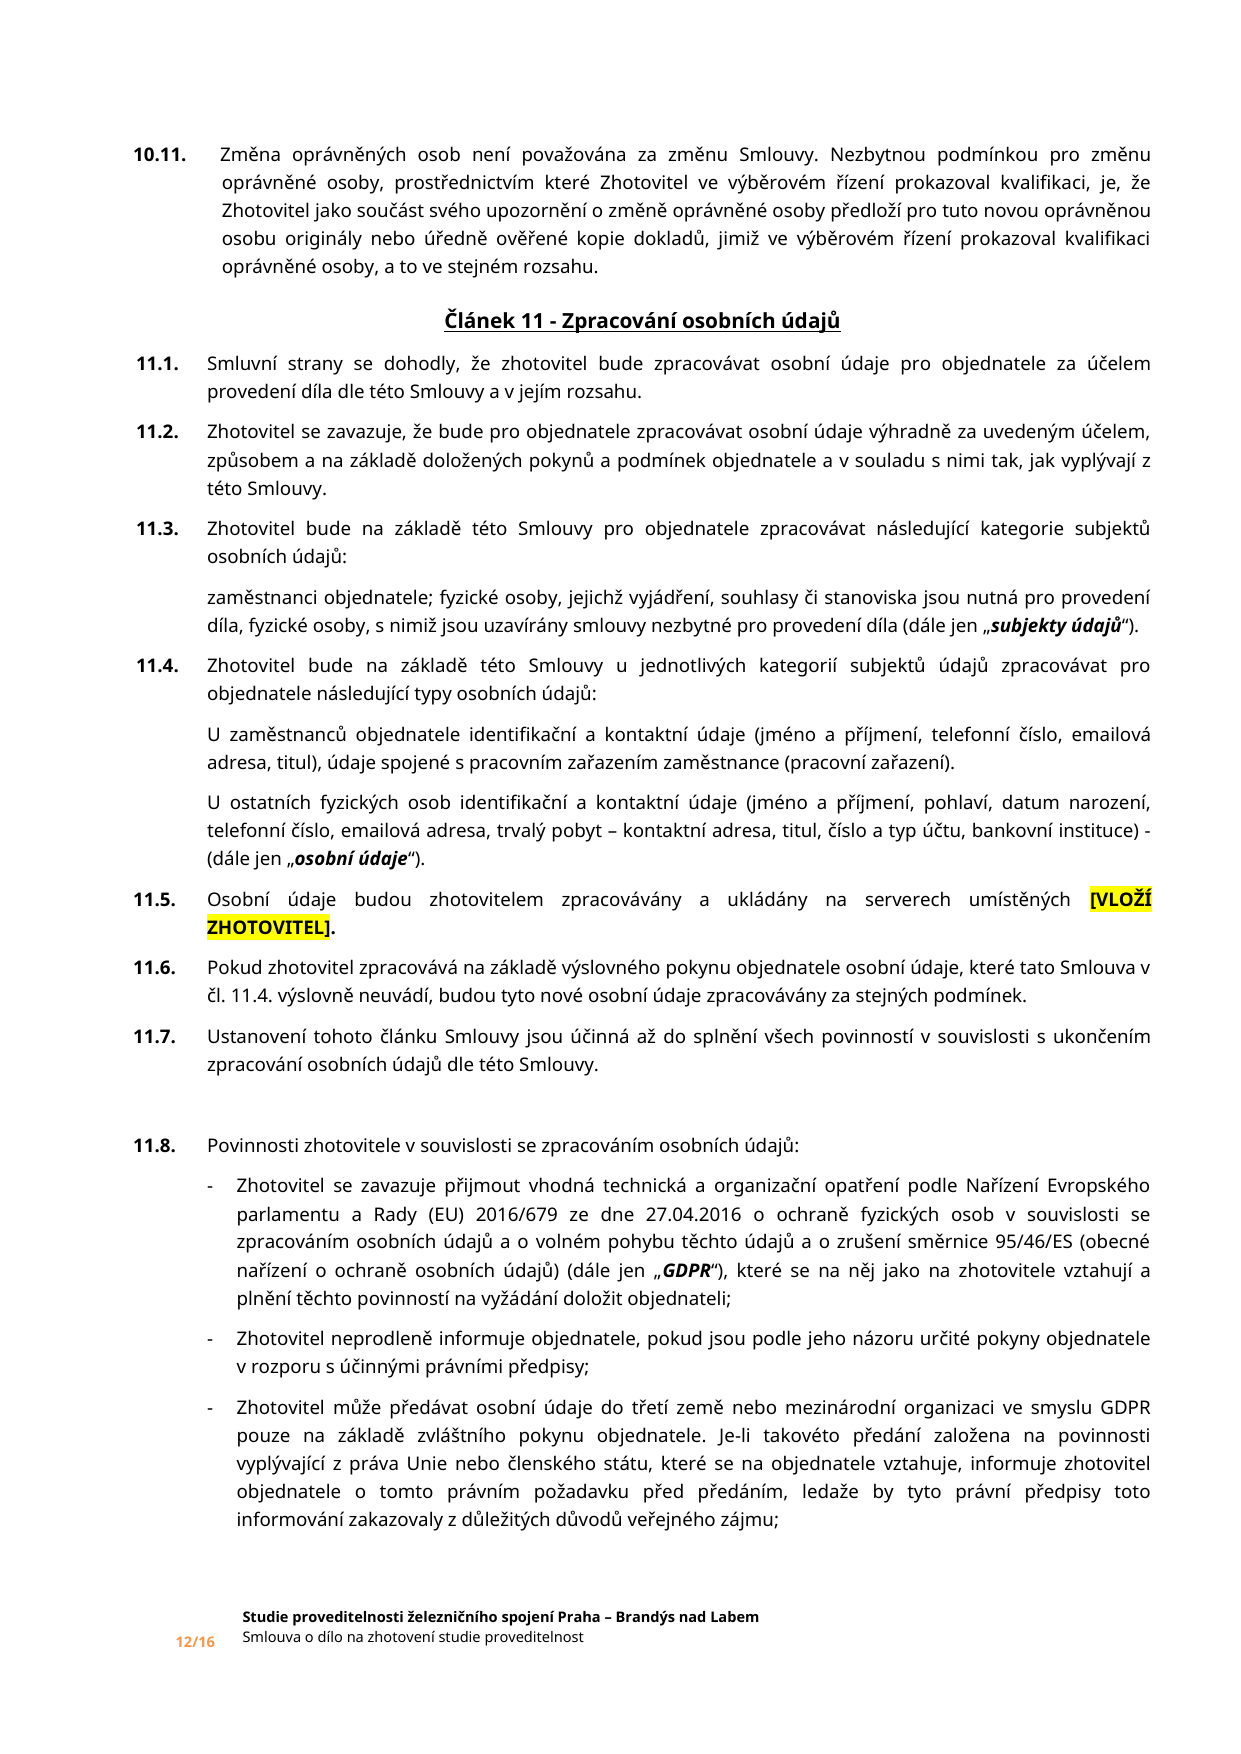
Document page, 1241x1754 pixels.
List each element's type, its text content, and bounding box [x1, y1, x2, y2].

text 11.2. Zhotovitel se zavazuje, že bude pro objednatele zpracovávat osobní údaje výhradně za uvedeným účelem, způsobem a na základě doložených pokynů a podmínek objednatele a v souladu s nimi tak, jak vyplývají z této Smlouvy. [136, 419, 1152, 500]
text 11.4. Zhotovitel bude na základě této Smlouvy u jednotlivých kategorií subjektů údajů zpracovávat pro objednatele následující typy osobních údajů: [136, 652, 1152, 706]
text - Zhotovitel neprodleně informuje objednatele, pokud jsou podle jeho názoru určité pokyny objednatele v rozporu s účinnými právními předpisy; [207, 1325, 1152, 1379]
text 11.7. Ustanovení tohoto článku Smlouvy jsou účinná až do splnění všech povinností v souvislosti s ukončením zpracování osobních údajů dle této Smlouvy. [133, 1023, 1152, 1077]
text 11.6. Pokud zhotovitel zpracovává na základě výslovného pokynu objednatele osobní údaje, které tato Smlouva v čl. 11.4. výslovně neuvádí, budou tyto nové osobní údaje zpracovávány za stejných podmínek. [133, 955, 1152, 1008]
text Článek 11 - Zpracování osobních údajů [133, 307, 1152, 335]
text U zaměstnanců objednatele identifikační a kontaktní údaje (jméno a příjmení, telefonní číslo, emailová adresa, titul), údaje spojené s pracovním zařazením zaměstnance (pracovní zařazení). [207, 721, 1152, 774]
text 11.5. Osobní údaje budou zhotovitelem zpracovávány a ukládány na serverech umístěných [VLOŽÍ ZHOTOVITEL]. [133, 886, 1152, 940]
text 11.8. Povinnosti zhotovitele v souvislosti se zpracováním osobních údajů: [133, 1132, 1152, 1158]
text 11.3. Zhotovitel bude na základě této Smlouvy pro objednatele zpracovávat následující kategorie subjektů osobních údajů: [136, 515, 1152, 569]
text zaměstnanci objednatele; fyzické osoby, jejichž vyjádření, souhlasy či stanoviska jsou nutná pro provedení díla, fyzické osoby, s nimiž jsou uzavírány smlouvy nezbytné pro provedení díla (dále jen „subjekty údajů“). [207, 584, 1152, 637]
text - Zhotovitel může předávat osobní údaje do třetí země nebo mezinárodní organizaci ve smyslu GDPR pouze na základě zvláštního pokynu objednatele. Je-li takovéto předání založena na povinnosti vyplývající z práva Unie nebo členského státu, které se na objednatele vztahuje, informuje zhotovitel objednatele o tomto právním požadavku před předáním, ledaže by tyto právní předpisy toto informování zakazovaly z důležitých důvodů veřejného zájmu; [207, 1394, 1152, 1532]
text 11.1. Smluvní strany se dohodly, že zhotovitel bude zpracovávat osobní údaje pro objednatele za účelem provedení díla dle této Smlouvy a v jejím rozsahu. [136, 350, 1152, 404]
text 10.11. Změna oprávněných osob není považována za změnu Smlouvy. Nezbytnou podmínkou pro změnu oprávněné osoby, prostřednictvím které Zhotovitel ve výběrovém řízení prokazoval kvalifikaci, je, že Zhotovitel jako součást svého upozornění o změně oprávněné osoby předloží pro tuto novou oprávněnou osobu originály nebo úředně ověřené kopie dokladů, jimiž ve výběrovém řízení prokazoval kvalifikaci oprávněné osoby, a to ve stejném rozsahu. [133, 141, 1152, 279]
text U ostatních fyzických osob identifikační a kontaktní údaje (jméno a příjmení, pohlaví, datum narození, telefonní číslo, emailová adresa, trvalý pobyt – kontaktní adresa, titul, číslo a typ účtu, bankovní instituce) - (dále jen „osobní údaje“). [207, 789, 1152, 871]
text - Zhotovitel se zavazuje přijmout vhodná technická a organizační opatření podle Nařízení Evropského parlamentu a Rady (EU) 2016/679 ze dne 27.04.2016 o ochraně fyzických osob v souvislosti se zpracováním osobních údajů a o volném pohybu těchto údajů a o zrušení směrnice 95/46/ES (obecné nařízení o ochraně osobních údajů) (dále jen „GDPR“), které se na něj jako na zhotovitele vztahují a plnění těchto povinností na vyžádání doložit objednateli; [207, 1173, 1152, 1310]
